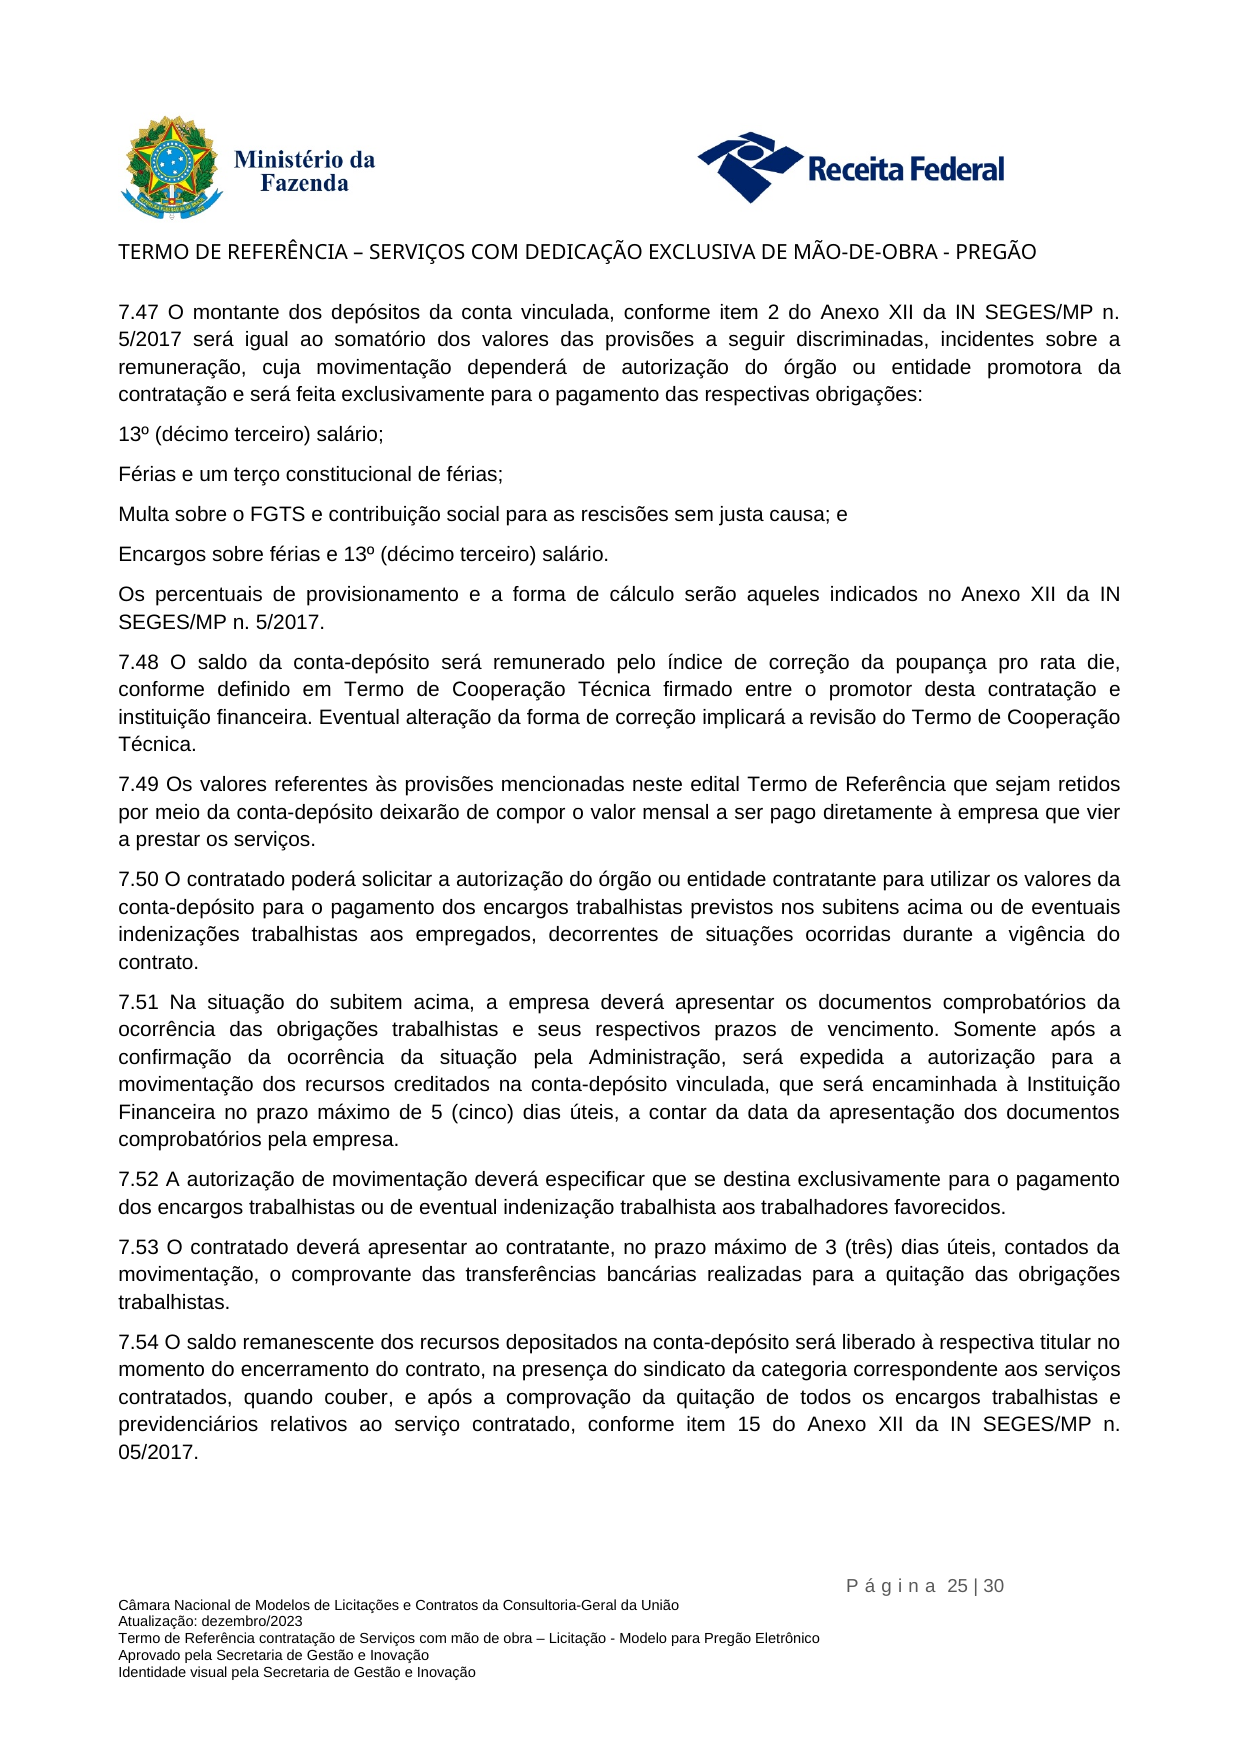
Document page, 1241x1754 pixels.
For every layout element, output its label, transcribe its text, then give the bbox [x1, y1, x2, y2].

text 7.51 Na situação do subitem acima, a empresa deverá apresentar os documentos comprobatórios da ocorrência das obrigações trabalhistas e seus respectivos prazos de vencimento. Somente após a confirmação da ocorrência da situação pela Administração, será expedida a autorização para a movimentação dos recursos creditados na conta-depósito vinculada, que será encaminhada à Instituição Financeira no prazo máximo de 5 (cinco) dias úteis, a contar da data da apresentação dos documentos comprobatórios pela empresa. [118, 990, 1122, 1151]
text 7.47 O montante dos depósitos da conta vinculada, conforme item 2 do Anexo XII da IN SEGES/MP n. 5/2017 será igual ao somatório dos valores das provisões a seguir discriminadas, incidentes sobre a remuneração, cuja movimentação dependerá de autorização do órgão ou entidade promotora da contratação e será feita exclusivamente para o pagamento das respectivas obrigações: [118, 300, 1122, 406]
text 7.49 Os valores referentes às provisões mencionadas neste edital Termo de Referência que sejam retidos por meio da conta-depósito deixarão de compor o valor mensal a ser pago diretamente à empresa que vier a prestar os serviços. [118, 772, 1122, 851]
picture [118, 101, 1004, 238]
text 13º (décimo terceiro) salário; [118, 422, 1122, 446]
text 7.54 O saldo remanescente dos recursos depositados na conta-depósito será liberado à respectiva titular no momento do encerramento do contrato, na presença do sindicato da categoria correspondente aos serviços contratados, quando couber, e após a comprovação da quitação de todos os encargos trabalhistas e previdenciários relativos ao serviço contratado, conforme item 15 do Anexo XII da IN SEGES/MP n. 05/2017. [118, 1330, 1122, 1464]
text 7.50 O contratado poderá solicitar a autorização do órgão ou entidade contratante para utilizar os valores da conta-depósito para o pagamento dos encargos trabalhistas previstos nos subitens acima ou de eventuais indenizações trabalhistas aos empregados, decorrentes de situações ocorridas durante a vigência do contrato. [118, 867, 1122, 974]
text 7.52 A autorização de movimentação deverá especificar que se destina exclusivamente para o pagamento dos encargos trabalhistas ou de eventual indenização trabalhista aos trabalhadores favorecidos. [118, 1167, 1122, 1219]
text Multa sobre o FGTS e contribuição social para as rescisões sem justa causa; e [118, 502, 1122, 526]
text 7.48 O saldo da conta-depósito será remunerado pelo índice de correção da poupança pro rata die, conforme definido em Termo de Cooperação Técnica firmado entre o promotor desta contratação e instituição financeira. Eventual alteração da forma de correção implicará a revisão do Termo de Cooperação Técnica. [118, 650, 1122, 756]
text Férias e um terço constitucional de férias; [118, 462, 1122, 486]
text Encargos sobre férias e 13º (décimo terceiro) salário. [118, 542, 1122, 566]
text Os percentuais de provisionamento e a forma de cálculo serão aqueles indicados no Anexo XII da IN SEGES/MP n. 5/2017. [118, 582, 1122, 634]
text 7.53 O contratado deverá apresentar ao contratante, no prazo máximo de 3 (três) dias úteis, contados da movimentação, o comprovante das transferências bancárias realizadas para a quitação das obrigações trabalhistas. [118, 1235, 1122, 1314]
